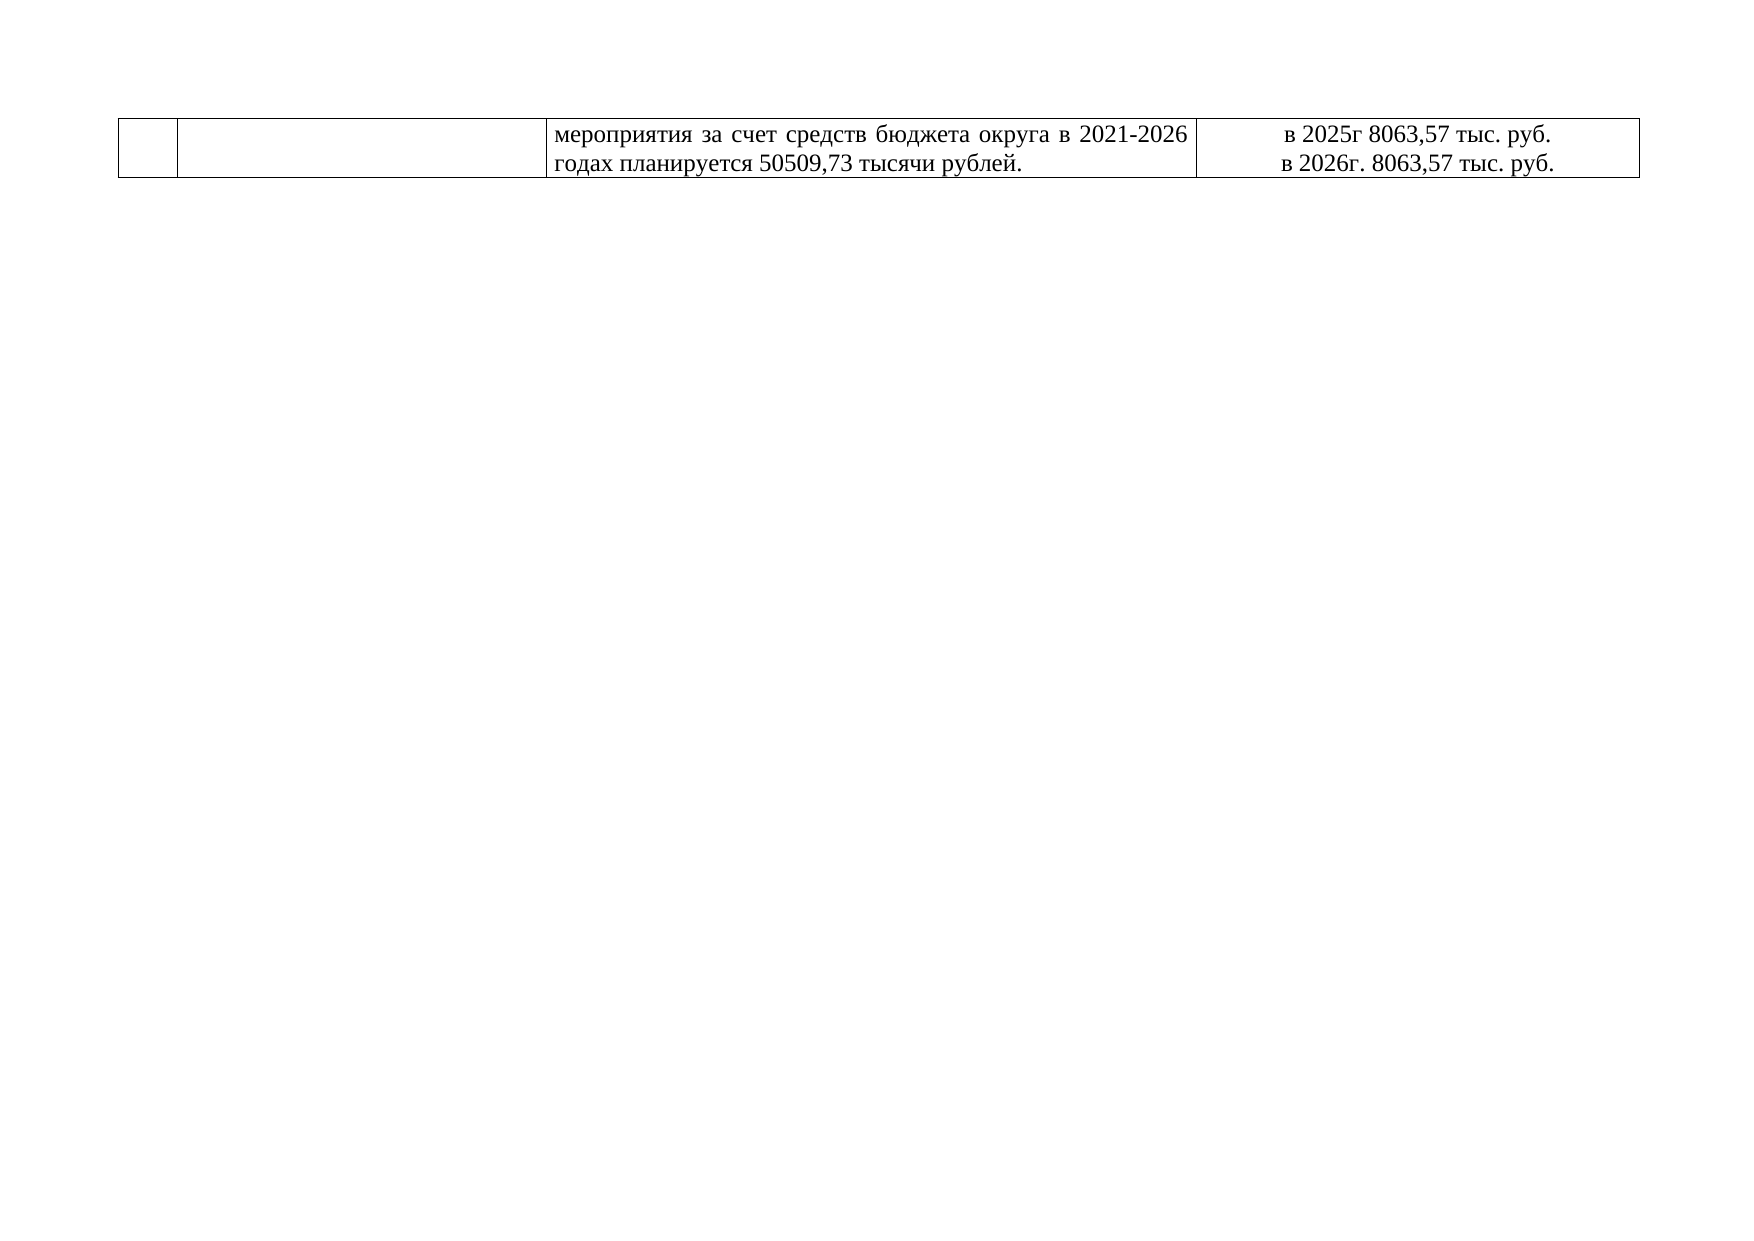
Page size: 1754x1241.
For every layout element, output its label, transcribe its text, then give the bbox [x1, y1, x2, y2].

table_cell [178, 119, 546, 177]
table_cell 19 [119, 119, 177, 177]
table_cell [1197, 119, 1639, 177]
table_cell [547, 119, 1196, 177]
